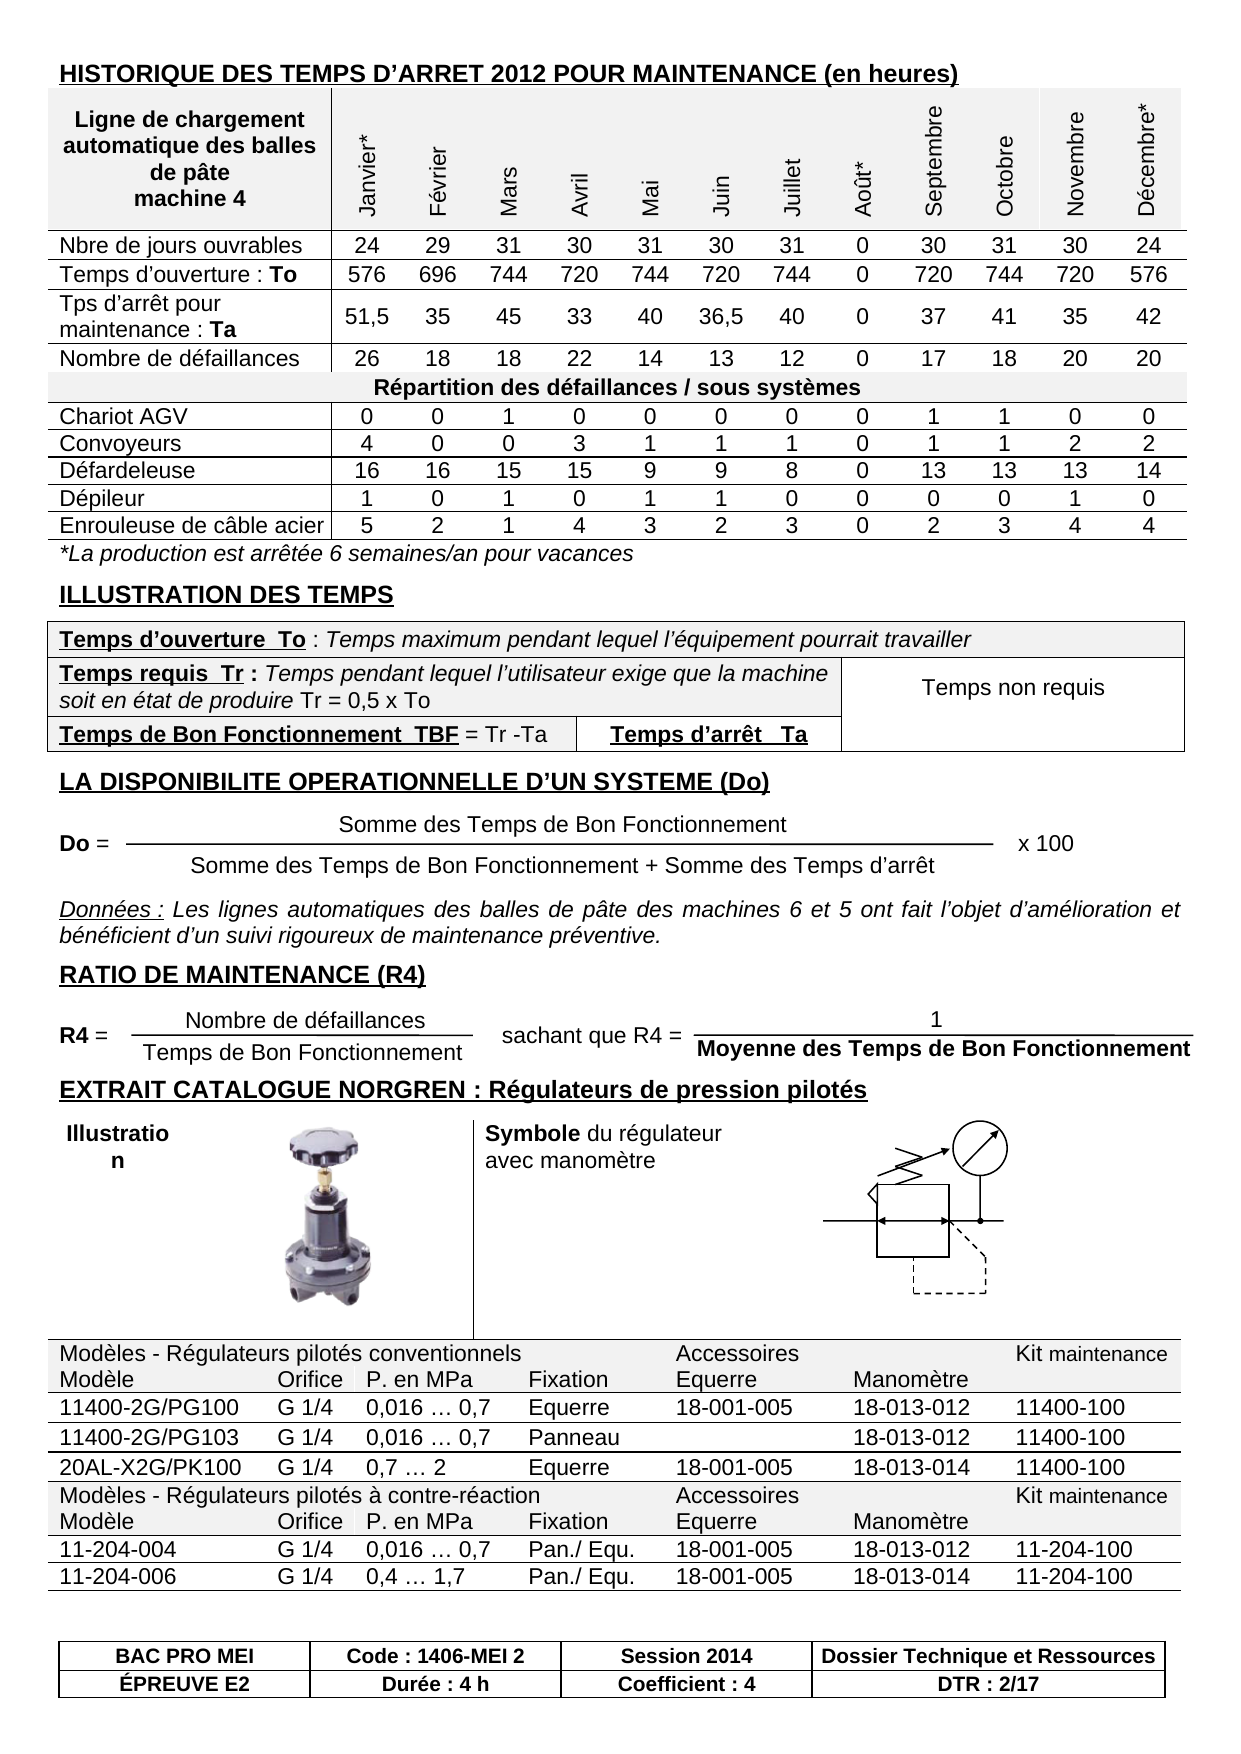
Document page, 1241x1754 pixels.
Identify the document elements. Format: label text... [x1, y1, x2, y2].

table_cell 1 [969, 430, 1039, 456]
table_cell 1 [686, 430, 756, 456]
table_cell 12 [756, 344, 827, 372]
table_header Mai [615, 88, 686, 229]
table_header Octobre [969, 88, 1039, 229]
table_header [188, 1120, 473, 1338]
table_cell 1 [1040, 485, 1110, 511]
table_cell 0 [402, 403, 473, 429]
text RATIO DE MAINTENANCE (R4) [59, 960, 1181, 989]
table_header Juin [686, 88, 756, 229]
table_cell 9 [615, 458, 686, 484]
table_cell 0,016 … 0,7 [355, 1393, 517, 1422]
table_cell 11-204-006 [48, 1563, 266, 1589]
table_cell G 1/4 [266, 1423, 354, 1451]
table_cell 35 [1040, 290, 1110, 342]
table_cell 0 [1110, 485, 1187, 511]
table_cell 2 [1110, 430, 1187, 456]
table_header Janvier* [332, 88, 402, 229]
table_cell 0 [1110, 403, 1187, 429]
table_header Février [402, 88, 473, 229]
table_cell 0,016 … 0,7 [355, 1423, 517, 1451]
table_cell 51,5 [332, 290, 402, 342]
table_cell Tps d’arrêt pour maintenance : Ta [48, 290, 331, 342]
table_cell 4 [1110, 512, 1187, 539]
table_cell 1 [756, 430, 827, 456]
table_cell Enrouleuse de câble acier [48, 512, 331, 539]
table_cell 0 [544, 485, 615, 511]
table_cell Orifice [266, 1366, 354, 1392]
table_cell Nombre de défaillances [48, 344, 331, 372]
table_cell 744 [969, 260, 1039, 289]
table_cell 18-013-012 [842, 1393, 1004, 1422]
text LA DISPONIBILITE OPERATIONNELLE D’UN SYSTEME (Do) [59, 766, 1181, 795]
table_cell 30 [686, 231, 756, 259]
text *La production est arrêtée 6 semaines/an pour vacances [59, 540, 1181, 566]
table_cell 576 [332, 260, 402, 289]
table_cell Fixation [517, 1508, 664, 1535]
table_cell 0,4 … 1,7 [355, 1563, 517, 1589]
table_cell 3 [969, 512, 1039, 539]
table_cell 3 [756, 512, 827, 539]
table_cell 20 [1110, 344, 1187, 372]
table_cell G 1/4 [266, 1563, 354, 1589]
table_cell 1 [615, 430, 686, 456]
table_cell 30 [1040, 231, 1110, 259]
table_cell 40 [615, 290, 686, 342]
table_cell 20AL-X2G/PK100 [48, 1453, 266, 1481]
table_cell Nbre de jours ouvrables [48, 231, 331, 259]
table_cell Modèle [48, 1508, 266, 1535]
table_header Temps d’ouverture To : Temps maximum pendant lequel l’équipement pourrait travailler [48, 622, 1184, 657]
table_cell 0 [827, 344, 898, 372]
table_cell G 1/4 [266, 1536, 354, 1562]
table_cell Modèles - Régulateurs pilotés conventionnels [48, 1340, 664, 1366]
table_cell 37 [898, 290, 969, 342]
table_cell Pan./ Equ. [517, 1563, 664, 1589]
table_cell 1 [473, 512, 544, 539]
table_cell 15 [544, 458, 615, 484]
table_cell 11-204-100 [1004, 1536, 1181, 1562]
table_cell 0 [615, 403, 686, 429]
table_cell 0 [827, 458, 898, 484]
table_cell 26 [332, 344, 402, 372]
table_cell 18-001-005 [664, 1563, 842, 1589]
table_header Novembre [1040, 88, 1110, 229]
table_cell 13 [969, 458, 1039, 484]
table_cell 2 [898, 512, 969, 539]
table_cell 41 [969, 290, 1039, 342]
table_cell 30 [898, 231, 969, 259]
table_header Décembre* [1110, 88, 1181, 229]
table_cell 0 [827, 290, 898, 342]
table_cell Kit maintenance [1004, 1340, 1181, 1366]
table_cell 24 [1110, 231, 1187, 259]
table_cell 0,016 … 0,7 [355, 1536, 517, 1562]
table_cell Temps non requis [842, 658, 1184, 716]
table_cell 4 [1040, 512, 1110, 539]
text Do = x 100 [59, 830, 1181, 857]
table_cell 36,5 [686, 290, 756, 342]
table_cell 18 [969, 344, 1039, 372]
table_cell [1004, 1366, 1181, 1392]
table_cell 0 [756, 485, 827, 511]
table_cell 40 [756, 290, 827, 342]
table_cell 2 [402, 512, 473, 539]
table_cell 31 [473, 231, 544, 259]
table_cell 0 [1040, 403, 1110, 429]
table_cell 0 [332, 403, 402, 429]
table_cell 0,7 … 2 [355, 1453, 517, 1481]
table_cell Fixation [517, 1366, 664, 1392]
table_cell 0 [827, 485, 898, 511]
table_cell 35 [402, 290, 473, 342]
table_cell Modèle [48, 1366, 266, 1392]
table_cell 720 [898, 260, 969, 289]
table_cell Equerre [664, 1366, 842, 1392]
table_cell 4 [544, 512, 615, 539]
table_cell 13 [686, 344, 756, 372]
table_cell 9 [686, 458, 756, 484]
text EXTRAIT CATALOGUE NORGREN : Régulateurs de pression pilotés [59, 1075, 1181, 1104]
table_cell 0 [544, 403, 615, 429]
table_cell Equerre [517, 1453, 664, 1481]
table_cell 18-013-014 [842, 1563, 1004, 1589]
table_cell 0 [827, 231, 898, 259]
table_cell Répartition des défaillances / sous systèmes [48, 372, 1187, 402]
table_cell Orifice [266, 1508, 354, 1535]
table_cell Equerre [664, 1508, 842, 1535]
table_cell P. en MPa [355, 1366, 517, 1392]
table_cell Temps d’ouverture : To [48, 260, 331, 289]
table_cell 3 [544, 430, 615, 456]
text Données : Les lignes automatiques des balles de pâte des machines 6 et 5 ont fait l’objet d’amélioration et bénéficient d’un suivi rigoureux de maintenance préventive. [59, 896, 1181, 948]
table_cell Manomètre [842, 1366, 1004, 1392]
table_cell 14 [1110, 458, 1187, 484]
table_cell 11400-100 [1004, 1453, 1181, 1481]
table_cell 2 [1040, 430, 1110, 456]
table_cell 13 [1040, 458, 1110, 484]
table_cell Equerre [517, 1393, 664, 1422]
table_cell 18-013-012 [842, 1423, 1004, 1451]
table_cell 31 [969, 231, 1039, 259]
table_header Illustration [48, 1120, 187, 1338]
table_header Juillet [756, 88, 827, 229]
table_cell Temps requis Tr : Temps pendant lequel l’utilisateur exige que la machine soit en état de produire Tr = 0,5 x To [48, 658, 841, 716]
table_header Avril [544, 88, 615, 229]
table_cell 4 [332, 430, 402, 456]
table_cell 20 [1040, 344, 1110, 372]
table_cell 31 [615, 231, 686, 259]
table_cell 30 [544, 231, 615, 259]
table_cell [664, 1423, 842, 1451]
table_cell 576 [1110, 260, 1187, 289]
table_cell G 1/4 [266, 1453, 354, 1481]
table_cell Pan./ Equ. [517, 1536, 664, 1562]
table_cell 0 [402, 485, 473, 511]
table_header Août* [827, 88, 898, 229]
table_cell Dépileur [48, 485, 331, 511]
text R4 = sachant que R4 = [59, 1022, 1181, 1048]
table_cell 1 [898, 430, 969, 456]
table_cell 45 [473, 290, 544, 342]
table_cell 0 [827, 512, 898, 539]
table_cell Accessoires [664, 1482, 1004, 1508]
table_cell 1 [686, 485, 756, 511]
table_cell 744 [473, 260, 544, 289]
table_cell 0 [898, 485, 969, 511]
table_cell Temps d’arrêt Ta [577, 717, 841, 751]
table_cell 22 [544, 344, 615, 372]
table_cell 0 [969, 485, 1039, 511]
table_cell G 1/4 [266, 1393, 354, 1422]
table_cell 18 [473, 344, 544, 372]
table_cell 0 [473, 430, 544, 456]
table_cell 18-001-005 [664, 1393, 842, 1422]
table_header Mars [473, 88, 544, 229]
table_cell Temps de Bon Fonctionnement TBF = Tr -Ta [48, 717, 576, 751]
table_cell 0 [686, 403, 756, 429]
text HISTORIQUE DES TEMPS D’ARRET 2012 POUR MAINTENANCE (en heures) [59, 59, 1181, 88]
table_cell Manomètre [842, 1508, 1004, 1535]
table_cell 0 [402, 430, 473, 456]
table_cell 720 [544, 260, 615, 289]
table_cell 1 [332, 485, 402, 511]
table_cell 744 [615, 260, 686, 289]
table_cell 11400-100 [1004, 1423, 1181, 1451]
table_cell 14 [615, 344, 686, 372]
text ILLUSTRATION DES TEMPS [59, 580, 1181, 609]
picture [274, 1120, 387, 1313]
table_header Symbole du régulateur avec manomètre [474, 1120, 755, 1338]
table_cell 18-013-012 [842, 1536, 1004, 1562]
table_cell 3 [615, 512, 686, 539]
table_cell Kit maintenance [1004, 1482, 1181, 1508]
table_cell P. en MPa [355, 1508, 517, 1535]
table_cell 17 [898, 344, 969, 372]
table_cell 11400-2G/PG103 [48, 1423, 266, 1451]
table_header Septembre [898, 88, 969, 229]
table_header Ligne de chargement automatique des balles de pâte machine 4 [48, 88, 331, 229]
table_cell 18-013-014 [842, 1453, 1004, 1481]
table_cell Accessoires [664, 1340, 1004, 1366]
table_cell 0 [827, 260, 898, 289]
table_cell Défardeleuse [48, 458, 331, 484]
table_cell 11-204-100 [1004, 1563, 1181, 1589]
table_cell [1004, 1508, 1181, 1535]
table_cell 18-001-005 [664, 1536, 842, 1562]
table_cell 8 [756, 458, 827, 484]
table_cell 16 [332, 458, 402, 484]
table_cell 33 [544, 290, 615, 342]
table_cell 15 [473, 458, 544, 484]
table_cell 31 [756, 231, 827, 259]
table_cell 744 [756, 260, 827, 289]
table_cell Chariot AGV [48, 403, 331, 429]
table_cell 1 [473, 485, 544, 511]
table_cell Panneau [517, 1423, 664, 1451]
table_cell 11-204-004 [48, 1536, 266, 1562]
table_cell 18 [402, 344, 473, 372]
table_cell 0 [827, 430, 898, 456]
table_cell Modèles - Régulateurs pilotés à contre-réaction [48, 1482, 664, 1508]
table_cell 42 [1110, 290, 1187, 342]
table_cell 720 [686, 260, 756, 289]
table_header [755, 1120, 1192, 1338]
table_cell 2 [686, 512, 756, 539]
table_cell [842, 716, 1184, 751]
table_cell 720 [1040, 260, 1110, 289]
table_cell 13 [898, 458, 969, 484]
table_cell 11400-100 [1004, 1393, 1181, 1422]
table_cell 1 [898, 403, 969, 429]
table_cell 1 [473, 403, 544, 429]
table_cell 1 [969, 403, 1039, 429]
table_cell 29 [402, 231, 473, 259]
table_cell 16 [402, 458, 473, 484]
table_cell 696 [402, 260, 473, 289]
table_cell 5 [332, 512, 402, 539]
table_cell 1 [615, 485, 686, 511]
table_cell 24 [332, 231, 402, 259]
table_cell Convoyeurs [48, 430, 331, 456]
table_cell 0 [827, 403, 898, 429]
table_cell 18-001-005 [664, 1453, 842, 1481]
table_cell 11400-2G/PG100 [48, 1393, 266, 1422]
table_cell 0 [756, 403, 827, 429]
